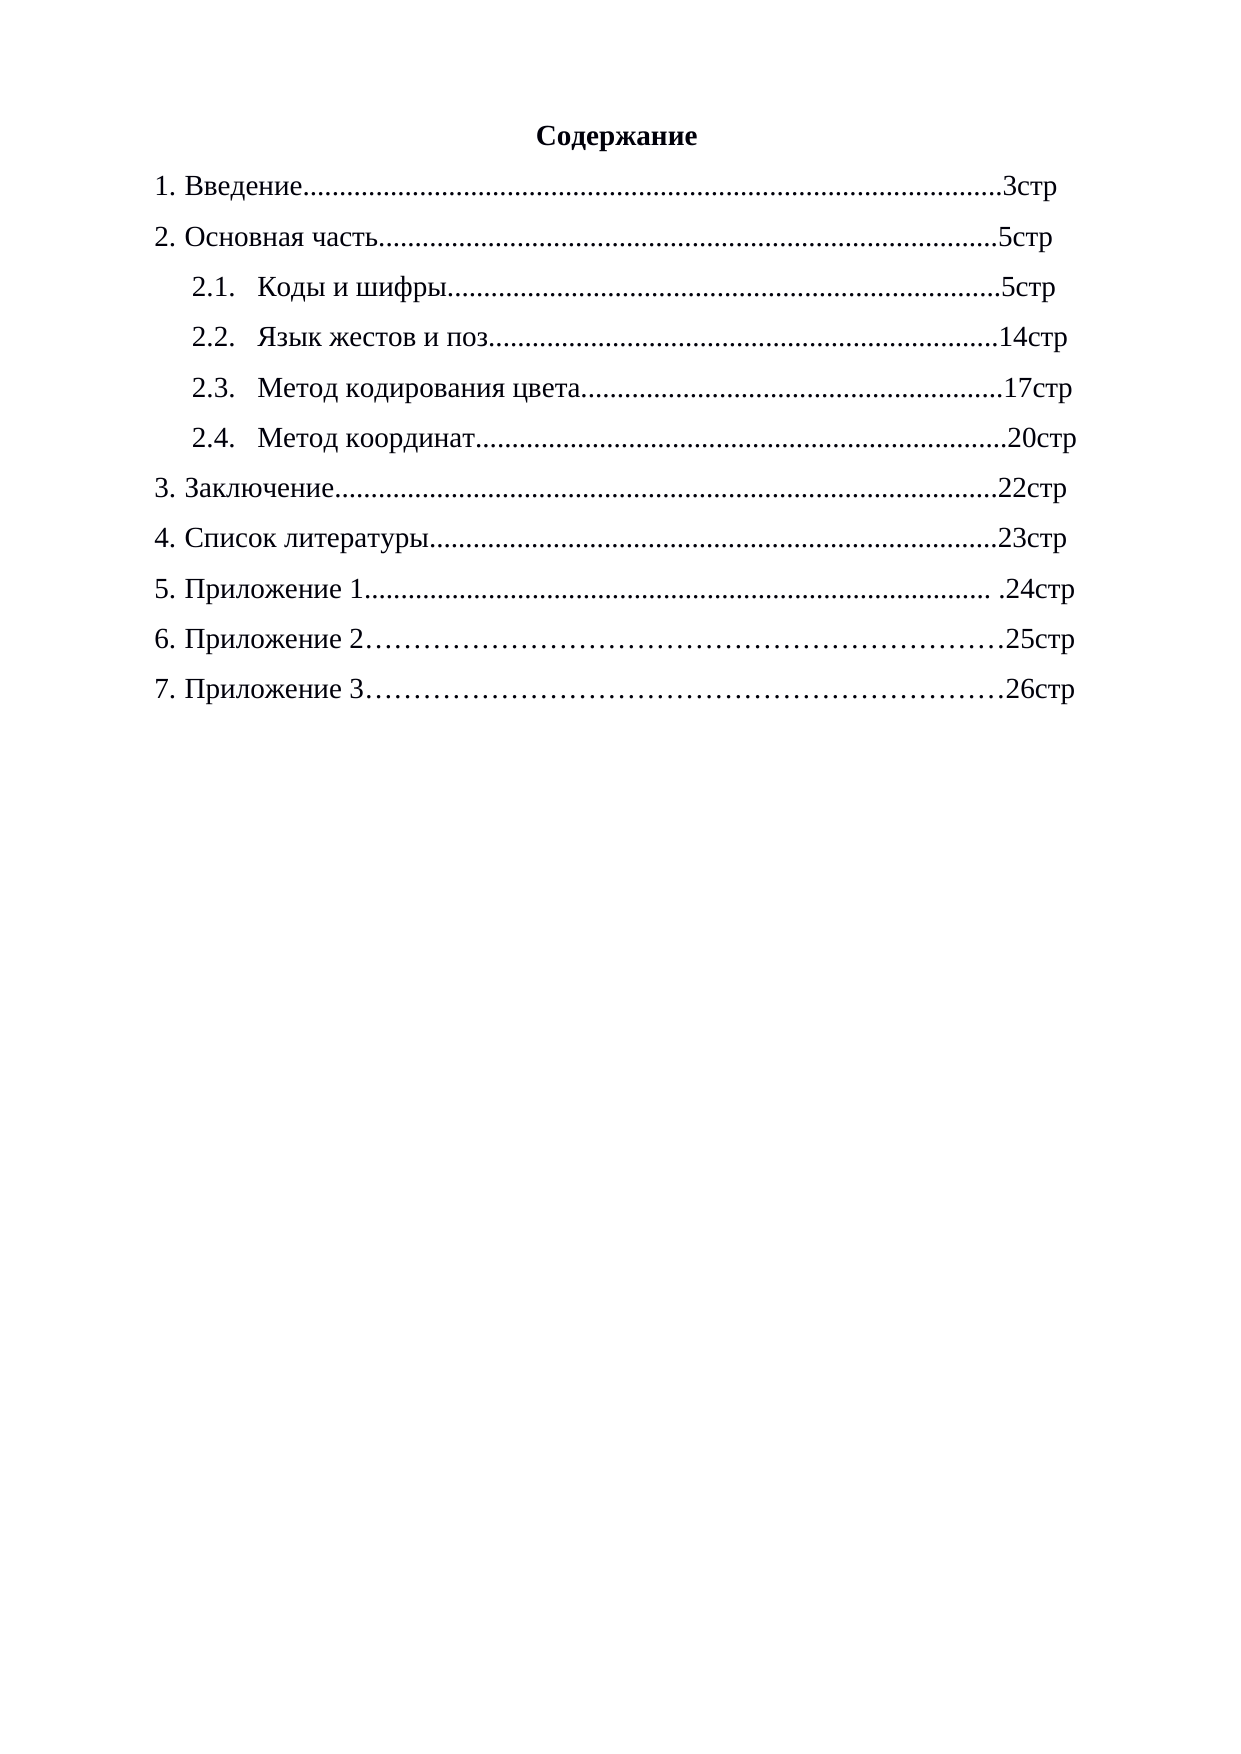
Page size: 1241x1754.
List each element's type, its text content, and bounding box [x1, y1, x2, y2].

list Заключение...........................................................................................22стр [147, 470, 1123, 504]
list Приложение 1...................................................................................... .24стр [147, 571, 1123, 604]
list Язык жестов и поз......................................................................14стр [184, 319, 1123, 353]
list Введение................................................................................................3стр [147, 168, 1123, 202]
list Список литературы..............................................................................23стр [147, 521, 1123, 554]
list Метод кодирования цвета..........................................................17стр [184, 370, 1123, 403]
list Основная часть.....................................................................................5стр [147, 219, 1123, 252]
text Содержание [109, 118, 1123, 152]
list Коды и шифры............................................................................5стр [184, 269, 1123, 303]
list Приложение 3…………………………………………………………26стр [147, 672, 1123, 705]
list Метод координат.........................................................................20стр [184, 420, 1123, 453]
list Приложение 2…………………………………………………………25стр [147, 621, 1123, 655]
